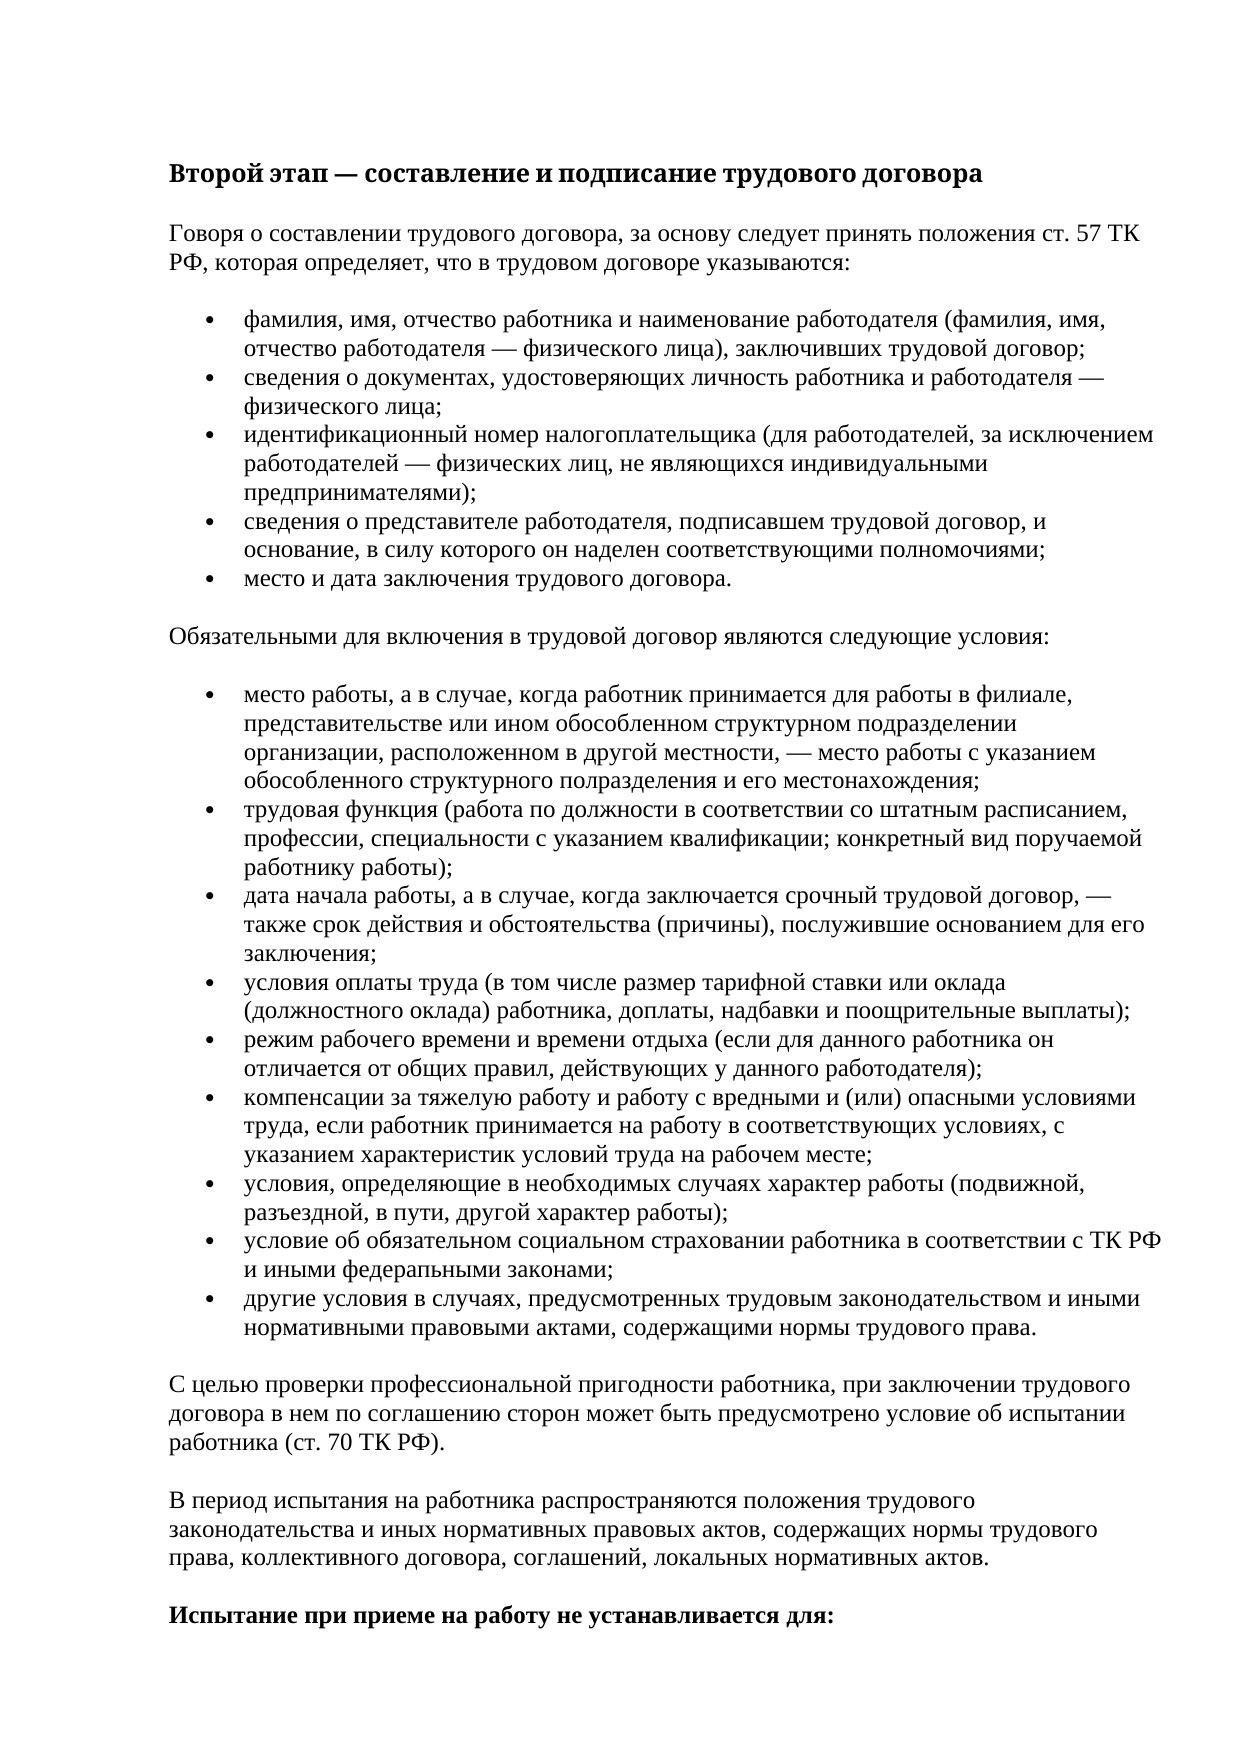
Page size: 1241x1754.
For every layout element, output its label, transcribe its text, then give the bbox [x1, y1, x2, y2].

list дата начала работы, а в случае, когда заключается срочный трудовой договор, — также срок действия и обстоятельства (причины), послужившие основанием для его заключения; [206, 880, 1162, 967]
list условия оплаты труда (в том числе размер тарифной ставки или оклада (должностного оклада) работника, доплаты, надбавки и поощрительные выплаты); [206, 967, 1162, 1024]
list условия, определяющие в необходимых случаях характер работы (подвижной, разъездной, в пути, другой характер работы); [206, 1168, 1162, 1225]
text Обязательными для включения в трудовой договор являются следующие условия: [169, 621, 1162, 650]
list условие об обязательном социальном страховании работника в соответствии с ТК РФ и иными федерапьными законами; [206, 1225, 1162, 1283]
list режим рабочего времени и времени отдыха (если для данного работника он отличается от общих правил, действующих у данного работодателя); [206, 1024, 1162, 1082]
list компенсации за тяжелую работу и работу с вредными и (или) опасными условиями труда, если работник принимается на работу в соответствующих условиях, с указанием характеристик условий труда на рабочем месте; [206, 1082, 1162, 1168]
list другие условия в случаях, предусмотренных трудовым законодательством и иными нормативными правовыми актами, содержащими нормы трудового права. [206, 1283, 1162, 1340]
text Испытание при приеме на работу не устанавливается для: [169, 1600, 1162, 1629]
list место работы, а в случае, когда работник принимается для работы в филиале, представительстве или ином обособленном структурном подразделении организации, расположенном в другой местности, — место работы с указанием обособленного структурного полразделения и его местонахождения; [206, 679, 1162, 794]
text В период испытания на работника распространяются положения трудового законодательства и иных нормативных правовых актов, содержащих нормы трудового права, коллективного договора, соглашений, локальных нормативных актов. [169, 1485, 1162, 1571]
subtitle Второй этап — составление и подписание трудового договора [169, 160, 1162, 189]
list место и дата заключения трудового договора. [206, 563, 1162, 592]
list сведения о документах, удостоверяющих личность работника и работодателя — физического лица; [206, 362, 1162, 419]
text С целью проверки профессиональной пригодности работника, при заключении трудового договора в нем по соглашению сторон может быть предусмотрено условие об испытании работника (ст. 70 ТК РФ). [169, 1369, 1162, 1456]
list фамилия, имя, отчество работника и наименование работодателя (фамилия, имя, отчество работодателя — физического лица), заключивших трудовой договор; [206, 304, 1162, 362]
list идентификационный номер налогоплательщика (для работодателей, за исключением работодателей — физических лиц, не являющихся индивидуальными предпринимателями); [206, 419, 1162, 506]
list сведения о представителе работодателя, подписавшем трудовой договор, и основание, в силу которого он наделен соответствующими полномочиями; [206, 506, 1162, 563]
list трудовая функция (работа по должности в соответствии со штатным расписанием, профессии, специальности с указанием квалификации; конкретный вид поручаемой работнику работы); [206, 794, 1162, 880]
text Говоря о составлении трудового договора, за основу следует принять положения ст. 57 ТК РФ, которая определяет, что в трудовом договоре указываются: [169, 218, 1162, 275]
